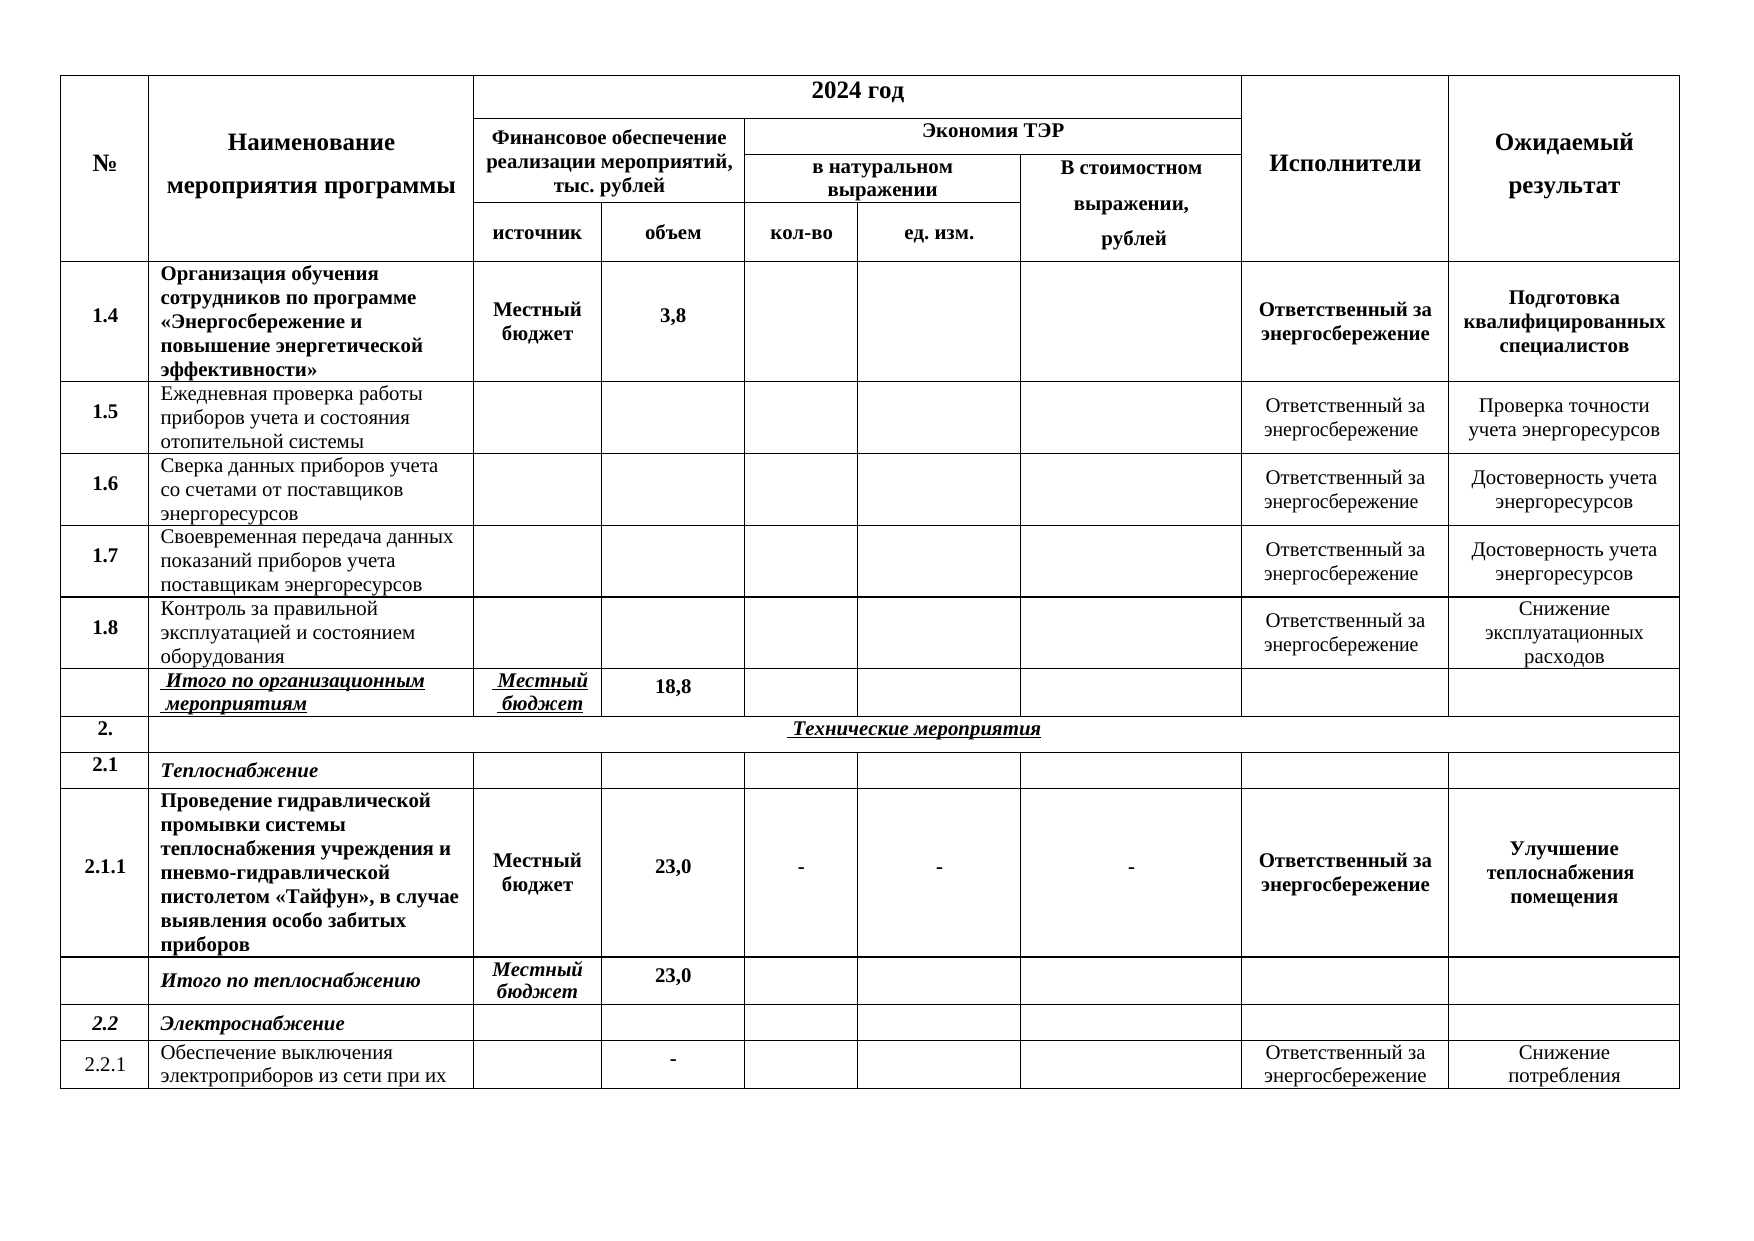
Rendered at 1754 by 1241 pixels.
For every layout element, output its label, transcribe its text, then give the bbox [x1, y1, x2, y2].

table_cell Итого по теплоснабжению [149, 958, 473, 1004]
table_cell Организация обучения сотрудников по программе «Энергосбережение и повышение энергетической эффективности» [149, 262, 473, 381]
table_cell Финансовое обеспечение реализации мероприятий, тыс. рублей [474, 119, 744, 202]
table_cell [602, 382, 744, 453]
table_cell Теплоснабжение [149, 753, 473, 788]
table_cell [745, 598, 857, 668]
table_cell [61, 958, 148, 1004]
table_cell [474, 598, 601, 668]
table_cell источник [474, 203, 601, 261]
table_cell [745, 1041, 857, 1088]
table_cell 1.6 [61, 454, 148, 525]
table_cell Снижение потребления [1449, 1041, 1679, 1088]
table_cell Достоверность учета энергоресурсов [1449, 526, 1679, 596]
table_cell кол-во [745, 203, 857, 261]
table_cell Местный бюджет [474, 789, 601, 956]
table_cell [1021, 1005, 1241, 1040]
table_cell - [1021, 789, 1241, 956]
table_cell 1.5 [61, 382, 148, 453]
table_cell [858, 382, 1020, 453]
table_cell [858, 958, 1020, 1004]
table_cell [474, 753, 601, 788]
table_cell [1021, 454, 1241, 525]
table_cell [1242, 753, 1448, 788]
table_cell 23,0 [602, 789, 744, 956]
table_cell [858, 598, 1020, 668]
table_cell Достоверность учета энергоресурсов [1449, 454, 1679, 525]
table_cell [1242, 1005, 1448, 1040]
table_cell Ответственный за энергосбережение [1242, 789, 1448, 956]
table_cell [61, 669, 148, 716]
table_cell 1.8 [61, 598, 148, 668]
table_cell [1021, 958, 1241, 1004]
table_cell Ответственный за энергосбережение [1242, 382, 1448, 453]
table_cell 3,8 [602, 262, 744, 381]
table_cell Итого по организационным мероприятиям [149, 669, 473, 716]
table_cell Улучшение теплоснабжения помещения [1449, 789, 1679, 956]
table_cell [858, 526, 1020, 596]
table_cell Ответственный за энергосбережение [1242, 1041, 1448, 1088]
table_cell [474, 382, 601, 453]
table_cell [745, 753, 857, 788]
table_cell [1449, 753, 1679, 788]
table_cell Обеспечение выключения электроприборов из сети при их [149, 1041, 473, 1088]
table_cell Проведение гидравлической промывки системы теплоснабжения учреждения и пневмо-гидравлической пистолетом «Тайфун», в случае выявления особо забитых приборов [149, 789, 473, 956]
table_cell 2.2 [61, 1005, 148, 1040]
table_cell Снижение эксплуатационных расходов [1449, 598, 1679, 668]
table_cell [858, 1005, 1020, 1040]
table_header Исполнители [1242, 76, 1448, 261]
table_cell - [745, 789, 857, 956]
table_cell [474, 1005, 601, 1040]
table_cell Технические мероприятия [149, 717, 1679, 752]
table_cell [858, 454, 1020, 525]
table_cell в натуральном выражении [745, 155, 1020, 202]
table_cell [602, 454, 744, 525]
table_cell [474, 454, 601, 525]
table_cell [1449, 669, 1679, 716]
table_cell [858, 753, 1020, 788]
table_cell [1021, 753, 1241, 788]
table_cell [858, 1041, 1020, 1088]
table_cell Ответственный за энергосбережение [1242, 262, 1448, 381]
table_cell Своевременная передача данных показаний приборов учета поставщикам энергоресурсов [149, 526, 473, 596]
table_cell Ответственный за энергосбережение [1242, 598, 1448, 668]
table_cell [1021, 598, 1241, 668]
table_cell В стоимостном выражении, рублей [1021, 155, 1241, 261]
table_cell Местный бюджет [474, 262, 601, 381]
table_cell Контроль за правильной эксплуатацией и состоянием оборудования [149, 598, 473, 668]
table_cell ед. изм. [858, 203, 1020, 261]
table_cell 23,0 [602, 958, 744, 1004]
table_header № [61, 76, 148, 261]
table_cell [745, 454, 857, 525]
table_cell 2.2.1 [61, 1041, 148, 1088]
table_cell [1449, 1005, 1679, 1040]
table_cell [1021, 526, 1241, 596]
table_cell Экономия ТЭР [745, 119, 1241, 154]
table_cell [745, 262, 857, 381]
table_cell 1.7 [61, 526, 148, 596]
table_cell [745, 526, 857, 596]
table_cell [474, 526, 601, 596]
table_cell [1449, 958, 1679, 1004]
table_cell [1021, 1041, 1241, 1088]
table_cell 18,8 [602, 669, 744, 716]
table_cell [602, 1005, 744, 1040]
table_cell Местный бюджет [474, 958, 601, 1004]
table_cell Сверка данных приборов учета со счетами от поставщиков энергоресурсов [149, 454, 473, 525]
table_cell [745, 1005, 857, 1040]
table_cell [745, 669, 857, 716]
table_cell [1021, 669, 1241, 716]
table_header Ожидаемый результат [1449, 76, 1679, 261]
table_cell Электроснабжение [149, 1005, 473, 1040]
table_cell [858, 262, 1020, 381]
table_cell [1021, 262, 1241, 381]
table_header 2024 год [474, 76, 1241, 118]
table_cell [602, 526, 744, 596]
table_cell [745, 382, 857, 453]
table_cell [602, 598, 744, 668]
table_cell [1242, 958, 1448, 1004]
table_cell 1.4 [61, 262, 148, 381]
table_cell объем [602, 203, 744, 261]
table_cell Ответственный за энергосбережение [1242, 526, 1448, 596]
table_cell Подготовка квалифицированных специалистов [1449, 262, 1679, 381]
table_cell Ответственный за энергосбережение [1242, 454, 1448, 525]
table_cell [1021, 382, 1241, 453]
table_cell - [602, 1041, 744, 1088]
table_cell 2.1.1 [61, 789, 148, 956]
table_cell Ежедневная проверка работы приборов учета и состояния отопительной системы [149, 382, 473, 453]
table_cell Местный бюджет [474, 669, 601, 716]
table_header Наименование мероприятия программы [149, 76, 473, 261]
table_cell [745, 958, 857, 1004]
table_cell [474, 1041, 601, 1088]
table_cell Проверка точности учета энергоресурсов [1449, 382, 1679, 453]
table_cell [1242, 669, 1448, 716]
table_cell - [858, 789, 1020, 956]
table_cell 2. [61, 717, 148, 752]
table_cell [602, 753, 744, 788]
table_cell 2.1 [61, 753, 148, 788]
table_cell [858, 669, 1020, 716]
